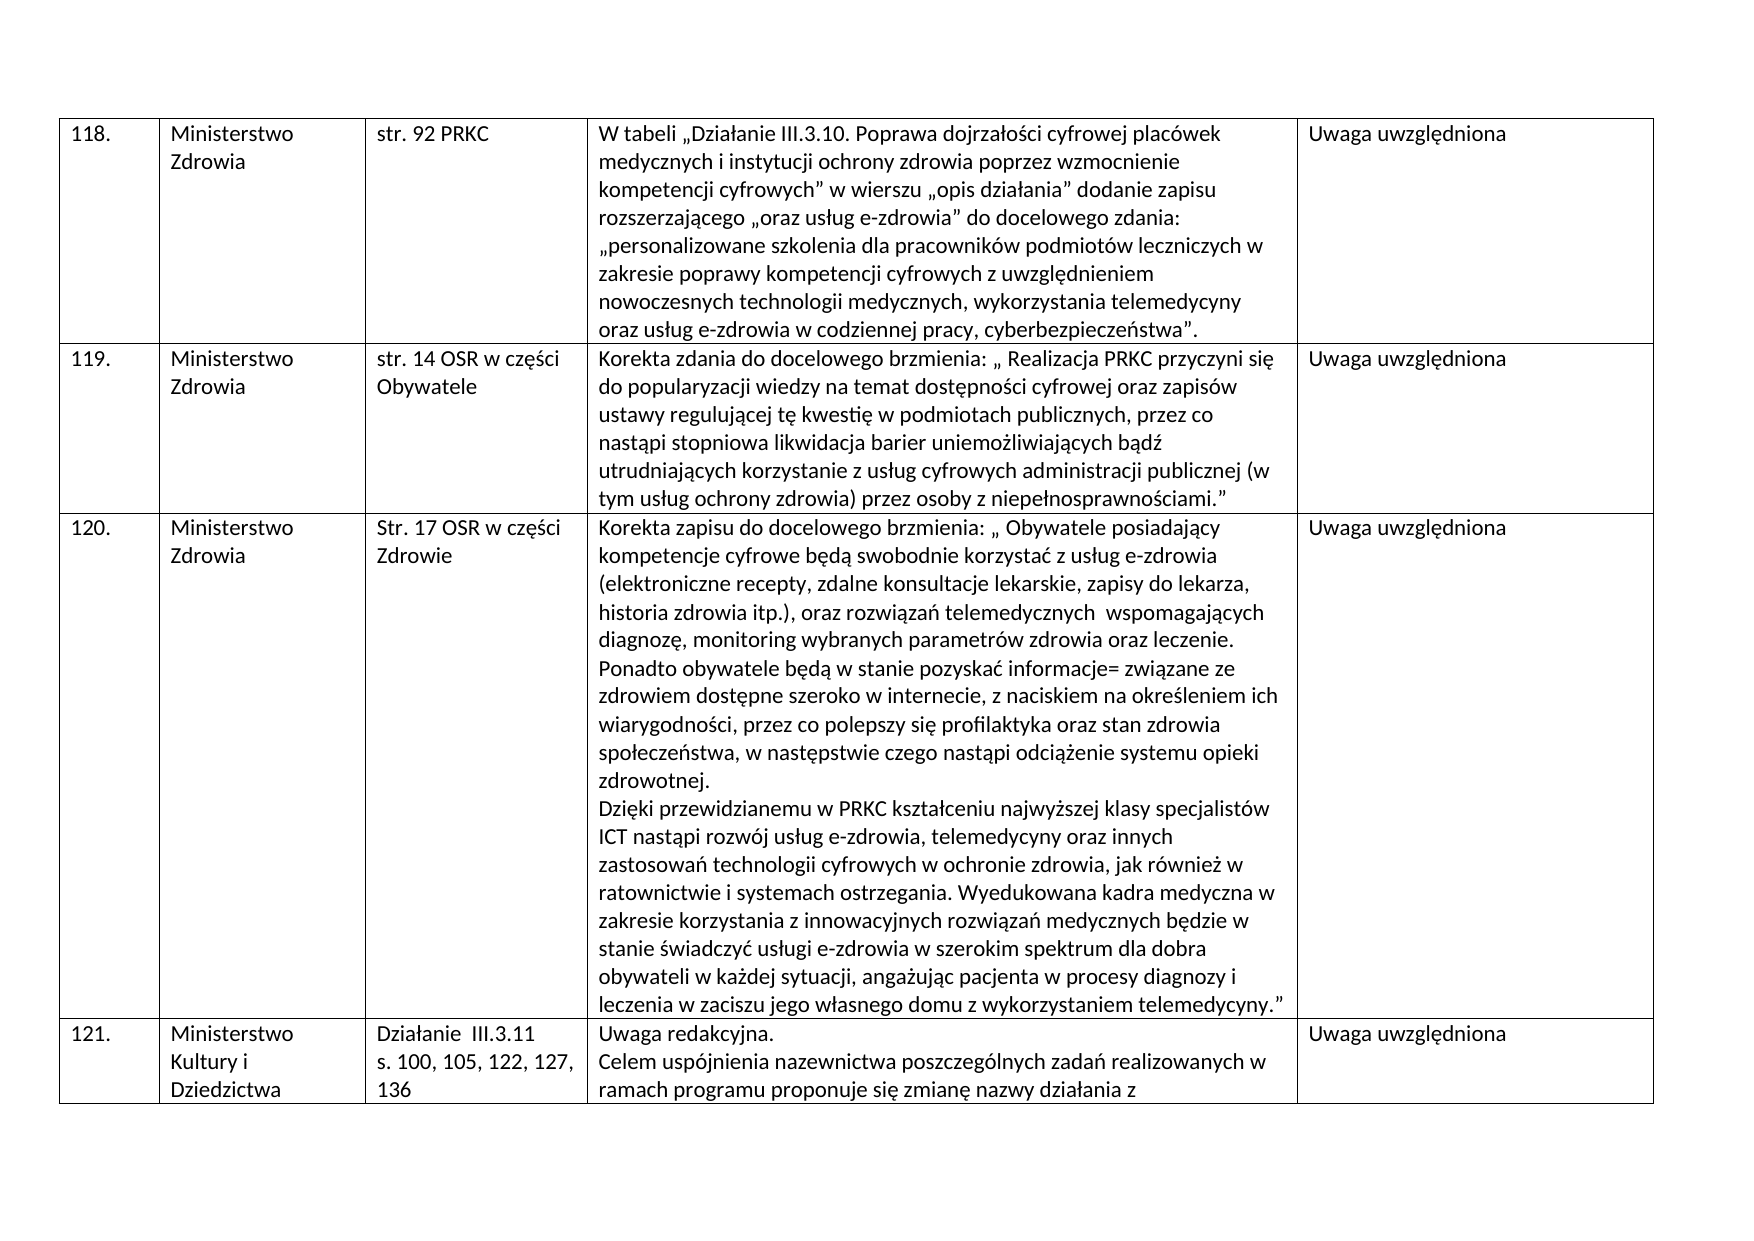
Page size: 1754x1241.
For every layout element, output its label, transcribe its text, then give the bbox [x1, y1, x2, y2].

table_cell str. 92 PRKC [366, 119, 587, 343]
table_cell [60, 1019, 159, 1103]
table_cell Uwaga uwzględniona [1298, 344, 1653, 512]
table_cell Uwaga uwzględniona [1298, 119, 1653, 343]
table_cell Uwaga uwzględniona [1298, 514, 1653, 1018]
table_cell Str. 17 OSR w części Zdrowie [366, 514, 587, 1018]
table_cell W tabeli „Działanie III.3.10. Poprawa dojrzałości cyfrowej placówek medycznych i instytucji ochrony zdrowia poprzez wzmocnienie kompetencji cyfrowych” w wierszu „opis działania” dodanie zapisu rozszerzającego „oraz usług e-zdrowia” do docelowego zdania: „personalizowane szkolenia dla pracowników podmiotów leczniczych w zakresie poprawy kompetencji cyfrowych z uwzględnieniem nowoczesnych technologii medycznych, wykorzystania telemedycyny oraz usług e-zdrowia w codziennej pracy, cyberbezpieczeństwa”. [588, 119, 1297, 343]
table_cell [60, 344, 159, 512]
table_cell Uwaga uwzględniona [1298, 1019, 1653, 1103]
table_cell Korekta zdania do docelowego brzmienia: „ Realizacja PRKC przyczyni się do popularyzacji wiedzy na temat dostępności cyfrowej oraz zapisów ustawy regulującej tę kwestię w podmiotach publicznych, przez co nastąpi stopniowa likwidacja barier uniemożliwiających bądź utrudniających korzystanie z usług cyfrowych administracji publicznej (w tym usług ochrony zdrowia) przez osoby z niepełnosprawnościami.” [588, 344, 1297, 512]
table_cell Ministerstwo Zdrowia [160, 514, 365, 1018]
table_cell str. 14 OSR w części Obywatele [366, 344, 587, 512]
table_cell Ministerstwo Zdrowia [160, 344, 365, 512]
table_cell [60, 119, 159, 343]
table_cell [366, 1019, 587, 1103]
table_cell Korekta zapisu do docelowego brzmienia: „ Obywatele posiadający kompetencje cyfrowe będą swobodnie korzystać z usług e-zdrowia (elektroniczne recepty, zdalne konsultacje lekarskie, zapisy do lekarza, historia zdrowia itp.), oraz rozwiązań telemedycznych wspomagających diagnozę, monitoring wybranych parametrów zdrowia oraz leczenie. Ponadto obywatele będą w stanie pozyskać informacje= związane ze zdrowiem dostępne szeroko w internecie, z naciskiem na określeniem ich wiarygodności, przez co polepszy się profilaktyka oraz stan zdrowia społeczeństwa, w następstwie czego nastąpi odciążenie systemu opieki zdrowotnej. Dzięki przewidzianemu w PRKC kształceniu najwyższej klasy specjalistów ICT nastąpi rozwój usług e-zdrowia, telemedycyny oraz innych zastosowań technologii cyfrowych w ochronie zdrowia, jak również w ratownictwie i systemach ostrzegania. Wyedukowana kadra medyczna w zakresie korzystania z innowacyjnych rozwiązań medycznych będzie w stanie świadczyć usługi e-zdrowia w szerokim spektrum dla dobra obywateli w każdej sytuacji, angażując pacjenta w procesy diagnozy i leczenia w zaciszu jego własnego domu z wykorzystaniem telemedycyny.” [588, 514, 1297, 1018]
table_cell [160, 119, 365, 343]
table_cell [588, 1019, 1297, 1103]
table_cell [60, 514, 159, 1018]
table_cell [160, 1019, 365, 1103]
